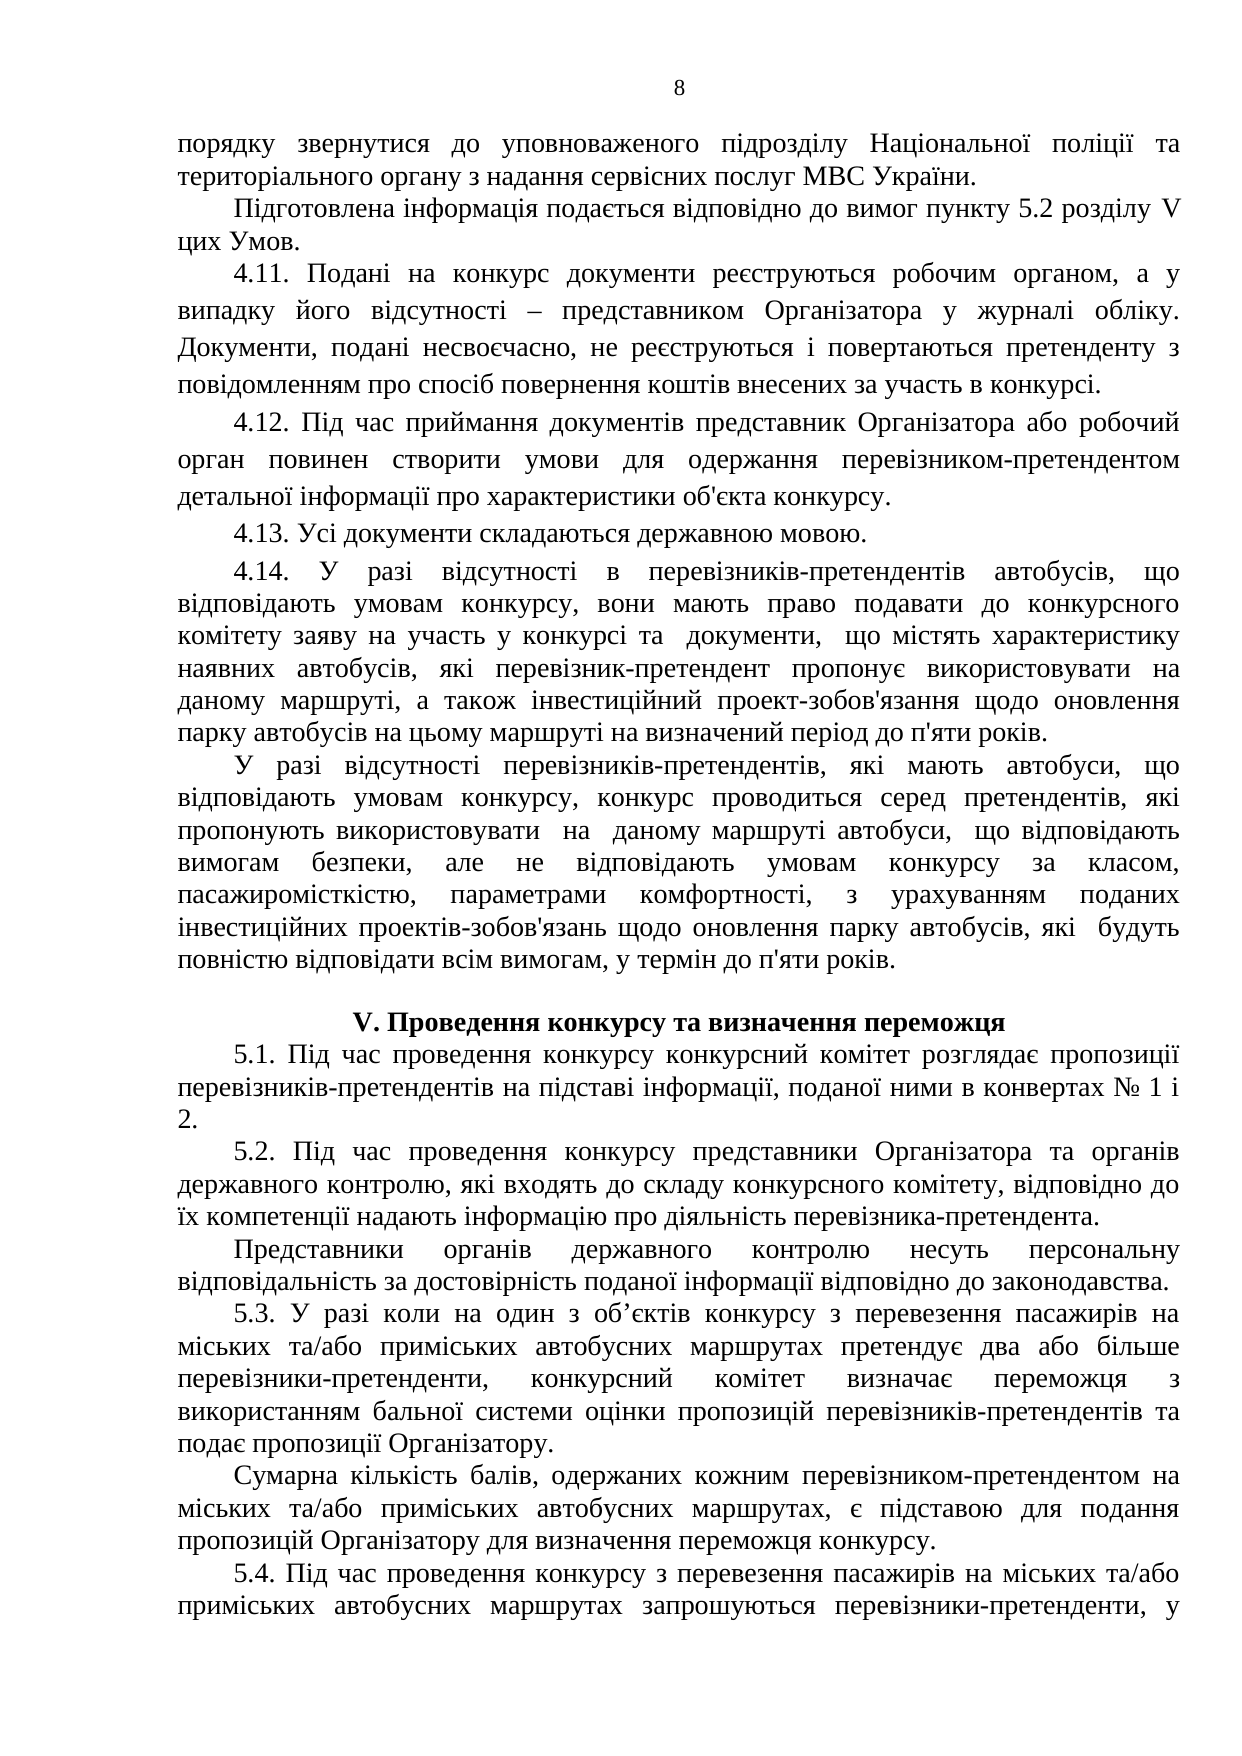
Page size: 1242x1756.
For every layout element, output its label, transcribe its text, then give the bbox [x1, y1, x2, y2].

text Представники органів державного контролю несуть персональну відповідальність за достовірність поданої інформації відповідно до законодавства. [177, 1232, 1181, 1296]
text V. Проведення конкурсу та визначення переможця [177, 1005, 1181, 1037]
text 4.12. Під час приймання документів представник Організатора або робочий орган повинен створити умови для одержання перевізником-претендентом детальної інформації про характеристики об'єкта конкурсу. [177, 405, 1181, 512]
text 4.11. Подані на конкурс документи реєструються робочим органом, а у випадку його відсутності – представником Організатора у журналі обліку. Документи, подані несвоєчасно, не реєструються і повертаються претенденту з повідомленням про спосіб повернення коштів внесених за участь в конкурсі. [177, 256, 1181, 400]
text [177, 1556, 1181, 1620]
text У разі відсутності перевізників-претендентів, які мають автобуси, що відповідають умовам конкурсу, конкурс проводиться серед претендентів, які пропонують використовувати на даному маршруті автобуси, що відповідають вимогам безпеки, але не відповідають умовам конкурсу за класом, пасажиромісткістю, параметрами комфортності, з урахуванням поданих інвестиційних проектів-зобов'язань щодо оновлення парку автобусів, які будуть повністю відповідати всім вимогам, у термін до п'яти років. [177, 748, 1181, 975]
text 5.2. Під час проведення конкурсу представники Організатора та органів державного контролю, які входять до складу конкурсного комітету, відповідно до їх компетенції надають інформацію про діяльність перевізника-претендента. [177, 1134, 1181, 1232]
text Сумарна кількість балів, одержаних кожним перевізником-претендентом на міських та/або приміських автобусних маршрутах, є підставою для подання пропозицій Організатору для визначення переможця конкурсу. [177, 1458, 1181, 1556]
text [177, 126, 1181, 191]
text 4.14. У разі відсутності в перевізників-претендентів автобусів, що відповідають умовам конкурсу, вони мають право подавати до конкурсного комітету заяву на участь у конкурсі та документи, що містять характеристику наявних автобусів, які перевізник-претендент пропонує використовувати на даному маршруті, а також інвестиційний проект-зобов'язання щодо оновлення парку автобусів на цьому маршруті на визначений період до п'яти років. [177, 553, 1181, 748]
text 4.13. Усі документи складаються державною мовою. [177, 516, 1181, 549]
text Підготовлена інформація подається відповідно до вимог пункту 5.2 розділу V цих Умов. [177, 191, 1181, 256]
text 5.3. У разі коли на один з об’єктів конкурсу з перевезення пасажирів на міських та/або приміських автобусних маршрутах претендує два або більше перевізники-претенденти, конкурсний комітет визначає переможця з використанням бальної системи оцінки пропозицій перевізників-претендентів та подає пропозиції Організатору. [177, 1296, 1181, 1458]
text 5.1. Під час проведення конкурсу конкурсний комітет розглядає пропозиції перевізників-претендентів на підставі інформації, поданої ними в конвертах № 1 і 2. [177, 1037, 1181, 1134]
